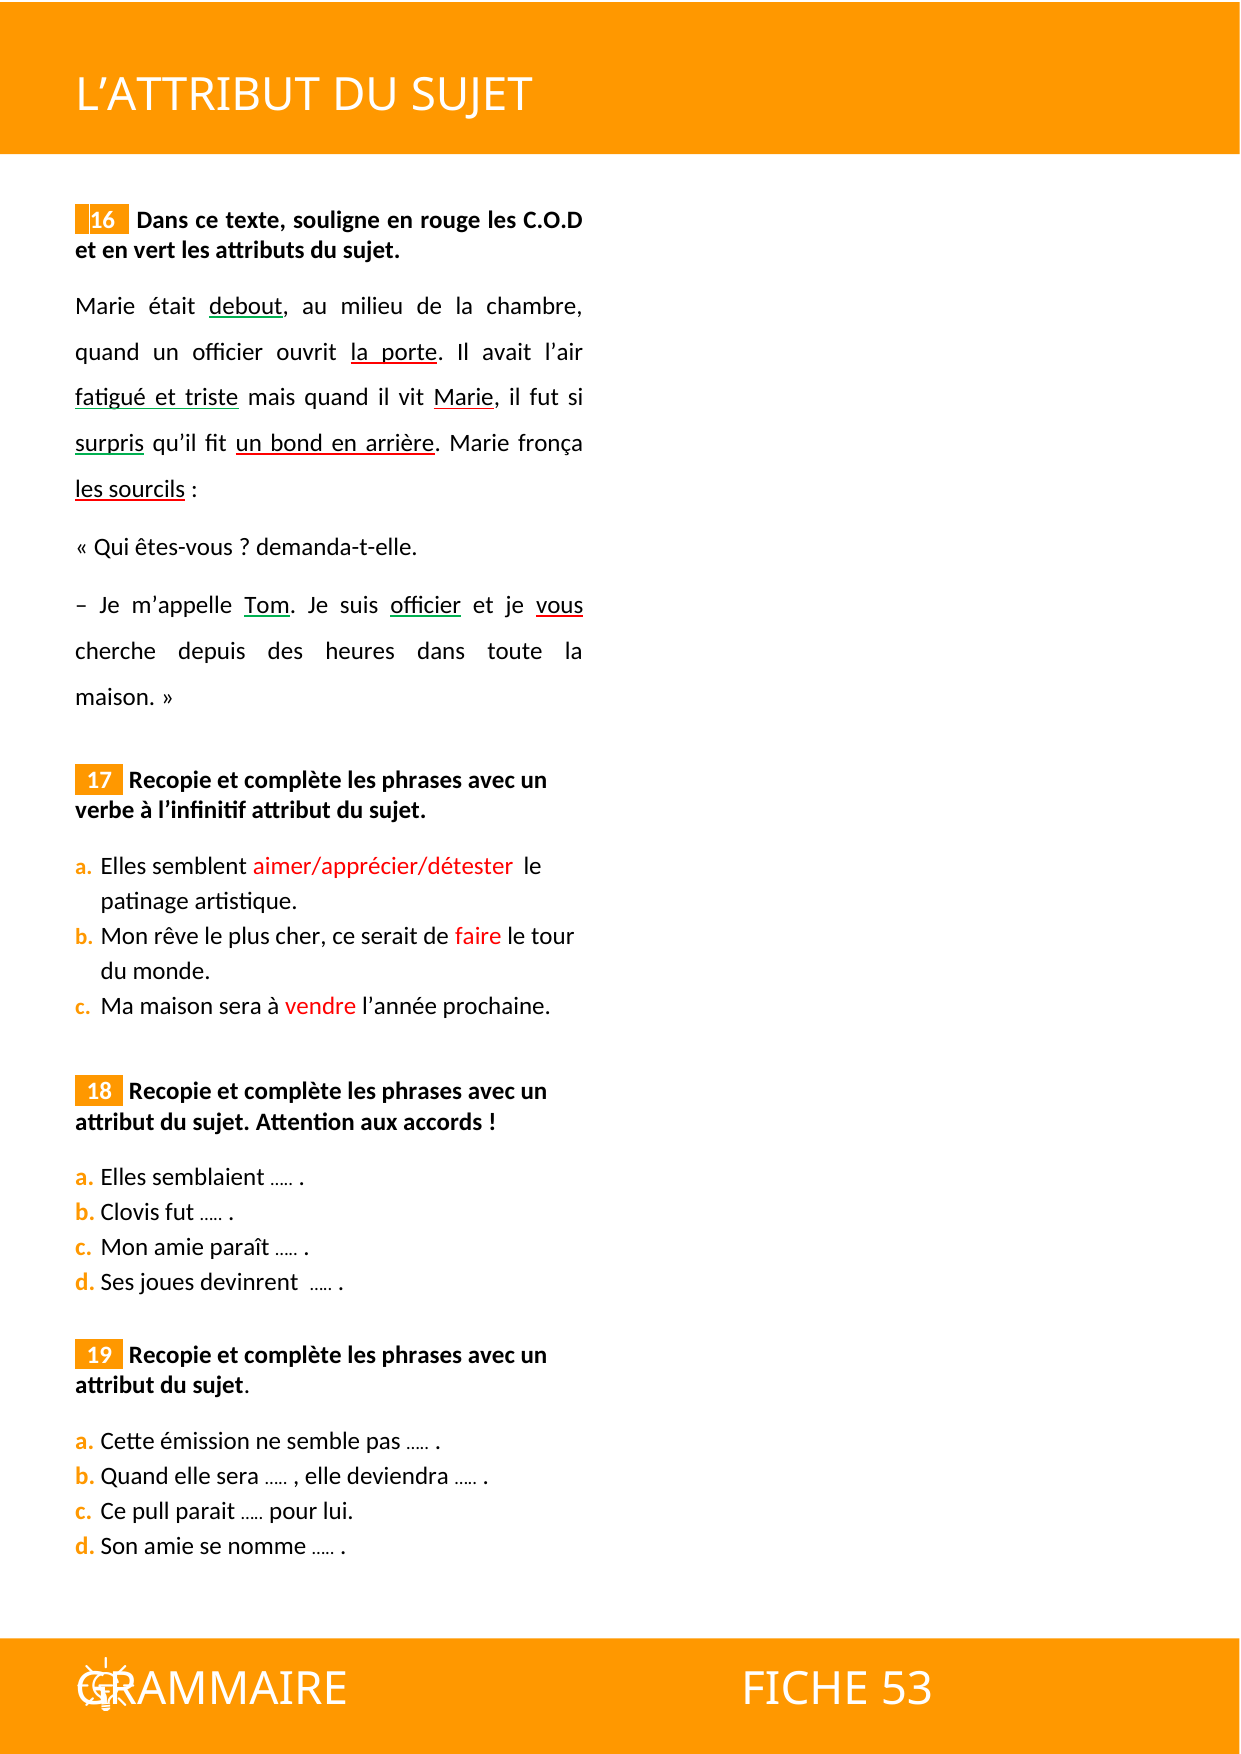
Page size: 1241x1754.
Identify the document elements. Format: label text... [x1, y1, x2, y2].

text 19 Recopie et complète les phrases avec un attribut du sujet. [75, 1339, 583, 1400]
list Clovis fut ….. . [75, 1196, 583, 1227]
list Mon amie paraît ….. . [75, 1231, 583, 1262]
text – Je m’appelle Tom. Je suis officier et je vous cherche depuis des heures dans toute la maison. » [75, 589, 583, 711]
text 16 Dans ce texte, souligne en rouge les C.O.D et en vert les attributs du sujet. [75, 204, 583, 265]
list Son amie se nomme ….. . [75, 1530, 583, 1560]
list Elles semblaient ….. . [75, 1161, 583, 1192]
list Quand elle sera ….. , elle deviendra ….. . [75, 1460, 583, 1490]
picture [75, 1657, 139, 1713]
text 17 Recopie et complète les phrases avec un verbe à l’infinitif attribut du sujet. [75, 764, 583, 825]
list Ses joues devinrent ….. . [75, 1266, 583, 1297]
list Mon rêve le plus cher, ce serait de faire le tour du monde. [75, 920, 583, 986]
list Ma maison sera à vendre l’année prochaine. [75, 990, 583, 1021]
text « Qui êtes-vous ? demanda-t-elle. [75, 531, 583, 562]
list Cette émission ne semble pas ….. . [75, 1425, 583, 1455]
text Marie était debout, au milieu de la chambre, quand un officier ouvrit la porte. Il avait l’air fatigué et triste mais quand il vit Marie, il fut si surpris qu’il fit un bond en arrière. Marie fronça les sourcils : [75, 290, 583, 503]
list Elles semblent aimer/apprécier/détester le patinage artistique. [75, 850, 583, 916]
text 18 Recopie et complète les phrases avec un attribut du sujet. Attention aux accords ! [75, 1075, 583, 1136]
list Ce pull parait ….. pour lui. [75, 1495, 583, 1525]
